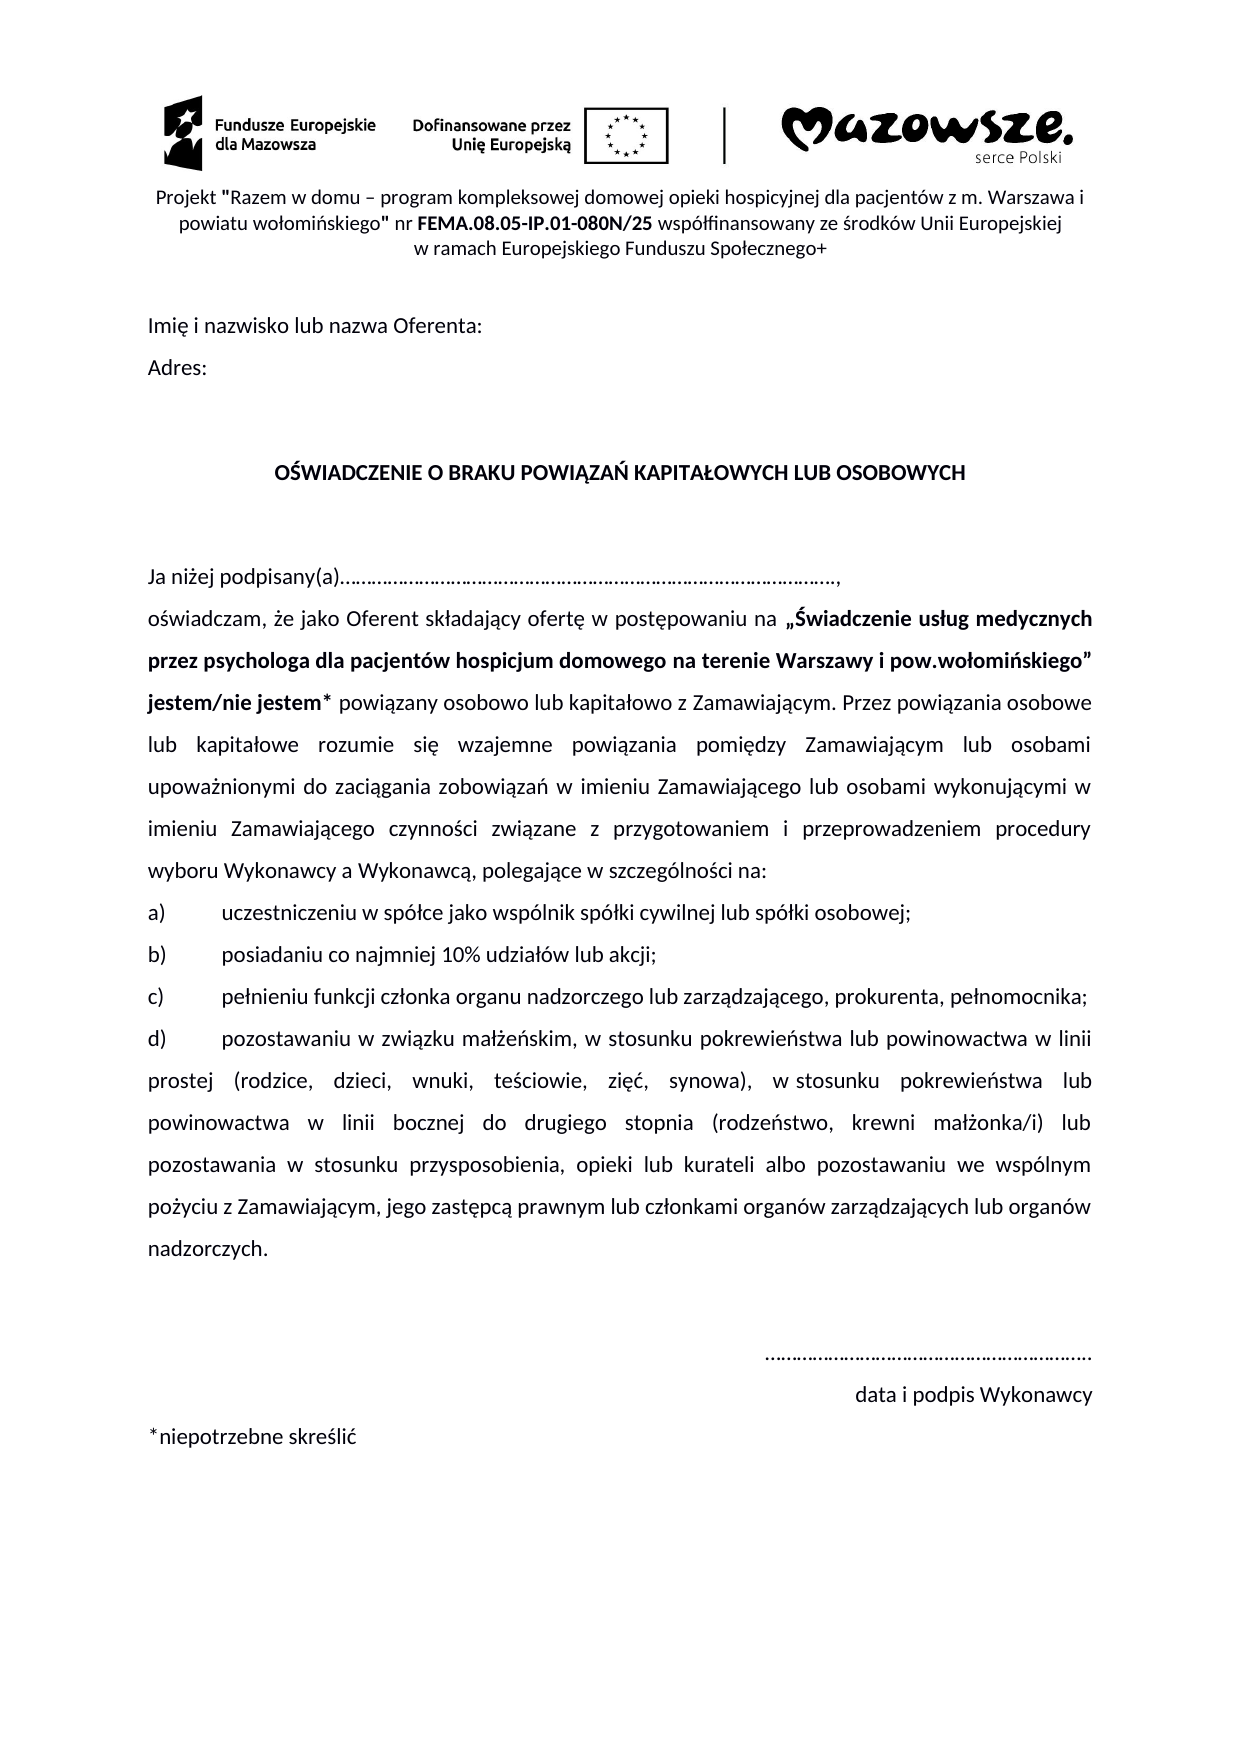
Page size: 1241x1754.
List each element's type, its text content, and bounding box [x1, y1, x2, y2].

text d) pozostawaniu w związku małżeńskim, w stosunku pokrewieństwa lub powinowactwa w linii prostej (rodzice, dzieci, wnuki, teściowie, zięć, synowa), w stosunku pokrewieństwa lub powinowactwa w linii bocznej do drugiego stopnia (rodzeństwo, krewni małżonka/i) lub pozostawania w stosunku przysposobienia, opieki lub kurateli albo pozostawaniu we wspólnym pożyciu z Zamawiającym, jego zastępcą prawnym lub członkami organów zarządzających lub organów nadzorczych. [148, 1024, 1093, 1262]
text Imię i nazwisko lub nazwa Oferenta: [148, 311, 1093, 339]
text data i podpis Wykonawcy [148, 1380, 1093, 1408]
text OŚWIADCZENIE O BRAKU POWIĄZAŃ KAPITAŁOWYCH LUB OSOBOWYCH [148, 458, 1093, 486]
text b) posiadaniu co najmniej 10% udziałów lub akcji; [148, 940, 1093, 968]
text …………………………………………………….. [148, 1338, 1093, 1366]
picture [148, 78, 1088, 182]
text Adres: [148, 353, 1093, 381]
text Ja niżej podpisany(a)…………………………………………………………………………………., [148, 562, 1093, 590]
text a) uczestniczeniu w spółce jako wspólnik spółki cywilnej lub spółki osobowej; [148, 898, 1093, 926]
text oświadczam, że jako Oferent składający ofertę w postępowaniu na „Świadczenie usług medycznych przez psychologa dla pacjentów hospicjum domowego na terenie Warszawy i pow.wołomińskiego” jestem/nie jestem* powiązany osobowo lub kapitałowo z Zamawiającym. Przez powiązania osobowe lub kapitałowe rozumie się wzajemne powiązania pomiędzy Zamawiającym lub osobami upoważnionymi do zaciągania zobowiązań w imieniu Zamawiającego lub osobami wykonującymi w imieniu Zamawiającego czynności związane z przygotowaniem i przeprowadzeniem procedury wyboru Wykonawcy a Wykonawcą, polegające w szczególności na: [148, 604, 1093, 884]
text c) pełnieniu funkcji członka organu nadzorczego lub zarządzającego, prokurenta, pełnomocnika; [148, 982, 1093, 1010]
text *niepotrzebne skreślić [148, 1422, 1093, 1450]
